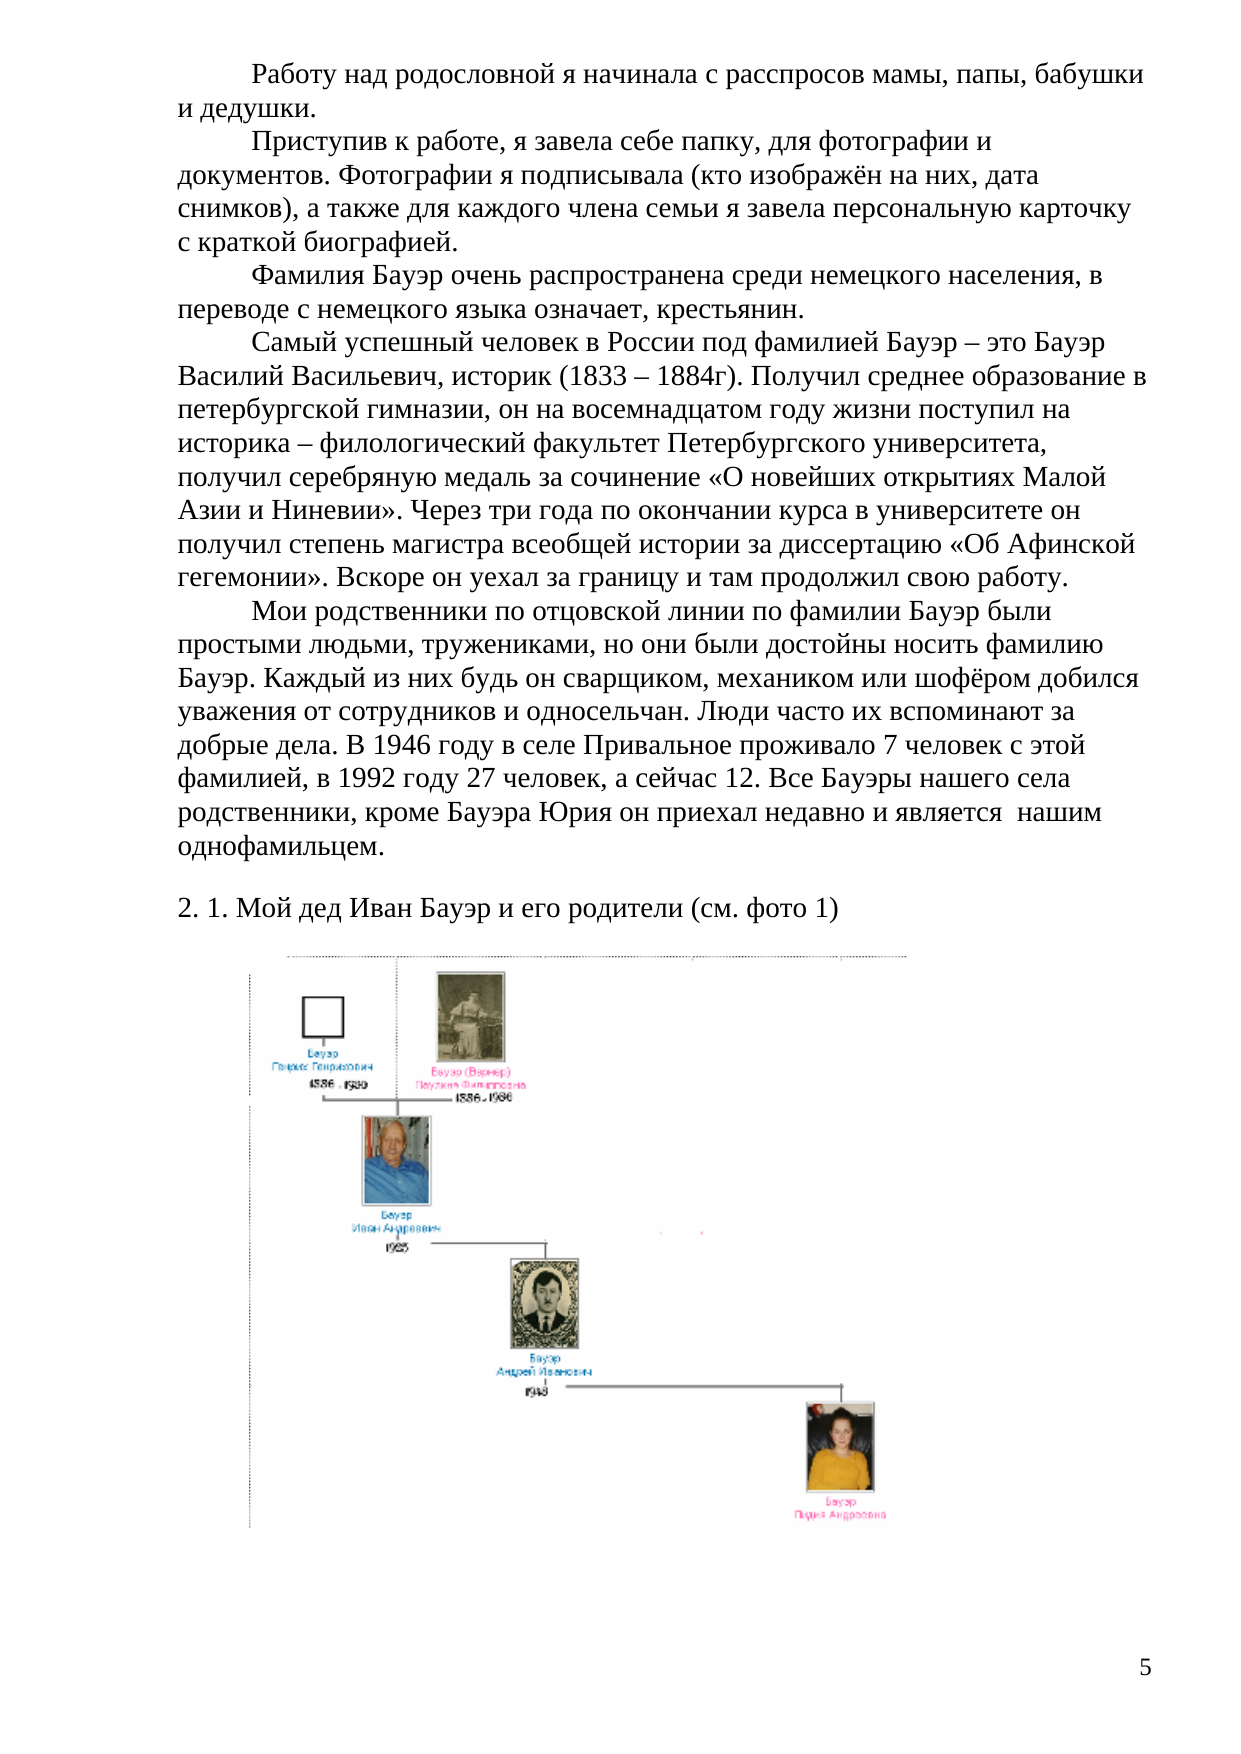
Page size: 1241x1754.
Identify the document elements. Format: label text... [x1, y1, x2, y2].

text Мои родственники по отцовской линии по фамилии Бауэр были простыми людьми, тружениками, но они были достойны носить фамилию Бауэр. Каждый из них будь он сварщиком, механиком или шофёром добился уважения от сотрудников и односельчан. Люди часто их вспоминают за добрые дела. В 1946 году в селе Привальное проживало 7 человек с этой фамилией, в 1992 году 27 человек, а сейчас 12. Все Бауэры нашего села родственники, кроме Бауэра Юрия он приехал недавно и является нашим однофамильцем. [177, 593, 1152, 861]
text Самый успешный человек в России под фамилией Бауэр – это Бауэр Василий Васильевич, историк (1833 – 1884г). Получил среднее образование в петербургской гимназии, он на восемнадцатом году жизни поступил на историка – филологический факультет Петербургского университета, получил серебряную медаль за сочинение «О новейших открытиях Малой Азии и Ниневии». Через три года по окончании курса в университете он получил степень магистра всеобщей истории за диссертацию «Об Афинской гегемонии». Вскоре он уехал за границу и там продолжил свою работу. [177, 324, 1152, 593]
picture [249, 956, 908, 1531]
text Работу над родословной я начинала с расспросов мамы, папы, бабушки и дедушки. [177, 56, 1152, 123]
text Приступив к работе, я завела себе папку, для фотографии и документов. Фотографии я подписывала (кто изображён на них, дата снимков), а также для каждого члена семьи я завела персональную карточку с краткой биографией. [177, 123, 1152, 257]
text 2. 1. Мой дед Иван Бауэр и его родители (см. фото 1) [177, 890, 1152, 923]
text Фамилия Бауэр очень распространена среди немецкого населения, в переводе с немецкого языка означает, крестьянин. [177, 257, 1152, 324]
